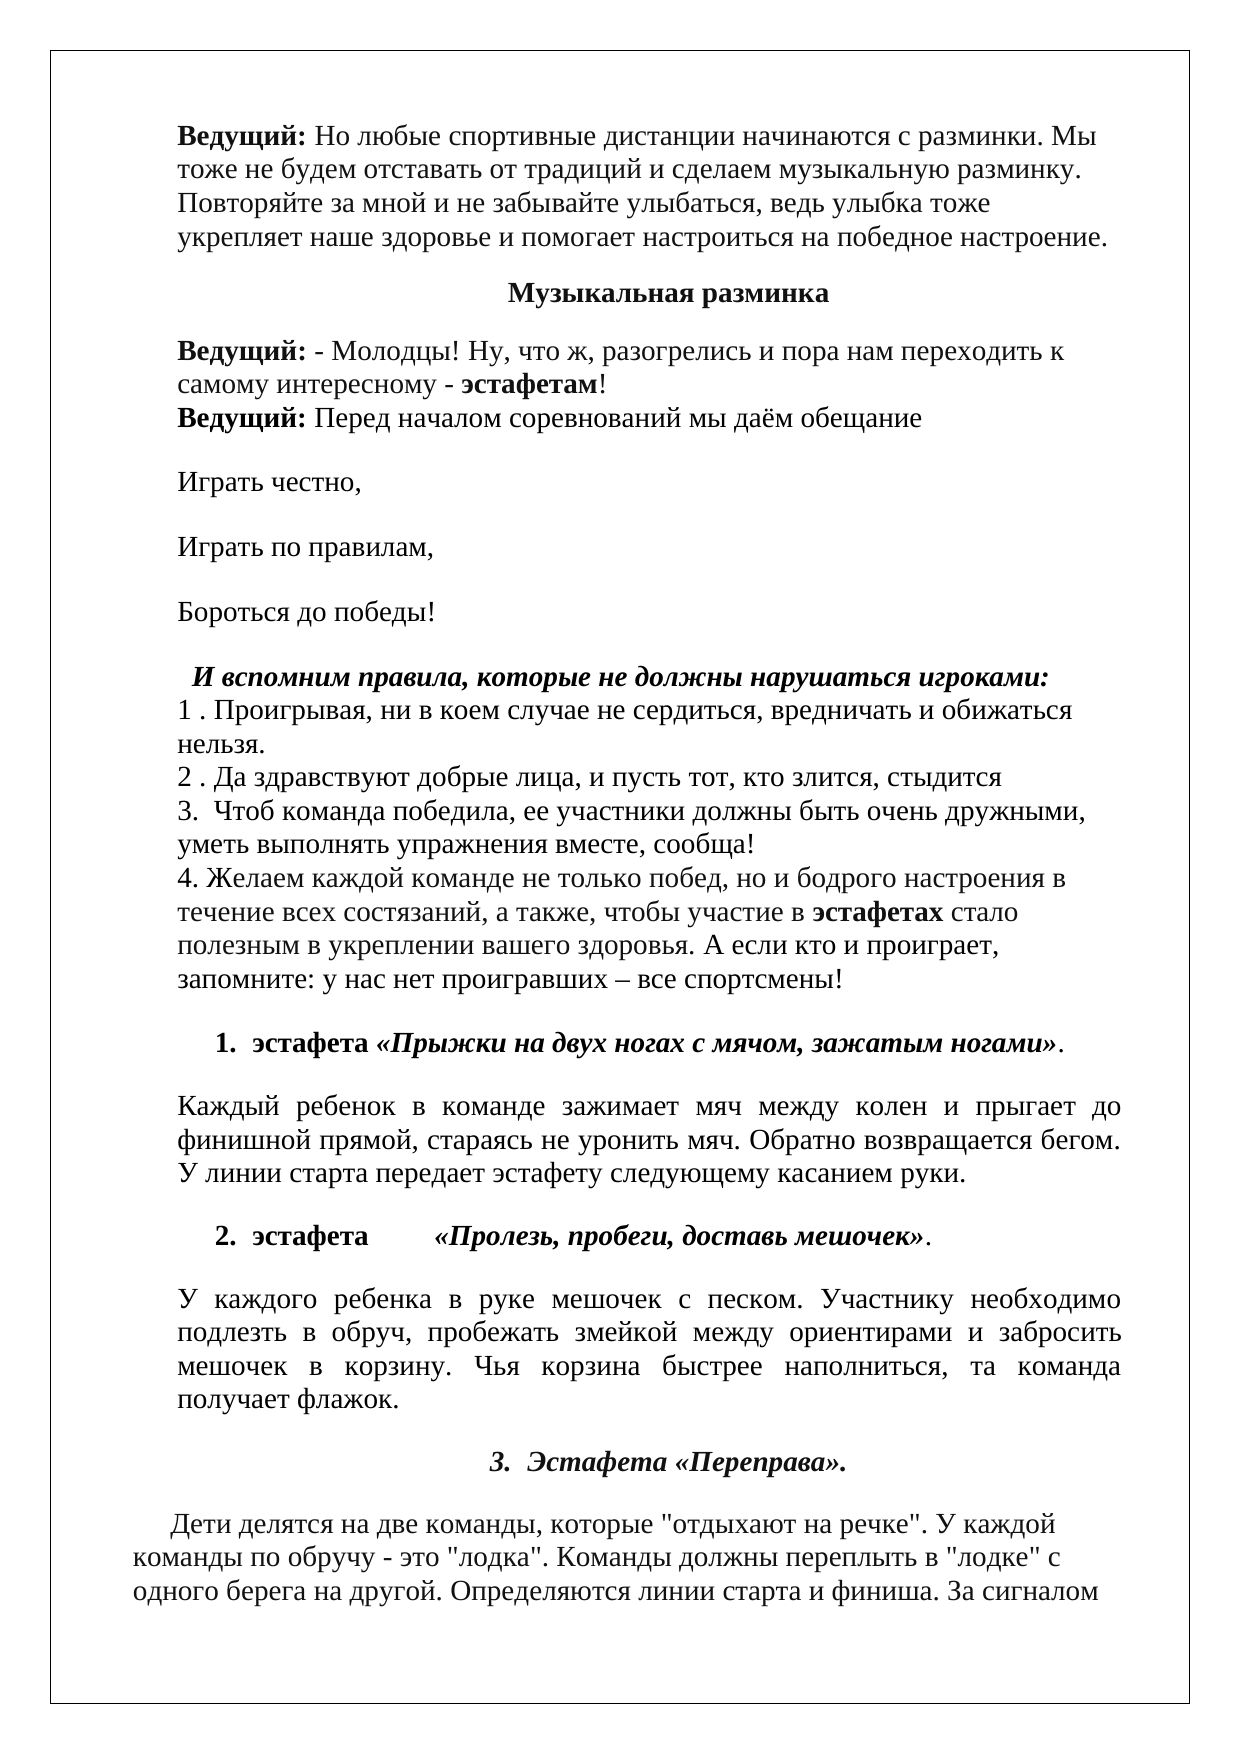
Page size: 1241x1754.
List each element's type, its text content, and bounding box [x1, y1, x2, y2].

text Играть честно, [177, 464, 1122, 498]
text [133, 1506, 1122, 1607]
list эстафета «Прыжки на двух ногах с мячом, зажатым ногами». [214, 1026, 1122, 1059]
text Ведущий: - Молодцы! Ну, что ж, разогрелись и пора нам переходить к самому интересному - эстафетам! [177, 333, 1122, 400]
text Играть по правилам, [177, 529, 1122, 563]
text Каждый ребенок в команде зажимает мяч между колен и прыгает до финишной прямой, стараясь не уронить мяч. Обратно возвращается бегом. У линии старта передает эстафету следующему касанием руки. [177, 1088, 1122, 1189]
list Эстафета «Переправа». [214, 1444, 1122, 1478]
text Ведущий: Перед началом соревнований мы даём обещание [177, 400, 1122, 433]
text Ведущий: Но любые спортивные дистанции начинаются с разминки. Мы тоже не будем отставать от традиций и сделаем музыкальную разминку. Повторяйте за мной и не забывайте улыбаться, ведь улыбка тоже укрепляет наше здоровье и помогает настроиться на победное настроение. [177, 118, 1122, 252]
text И вспомним правила, которые не должны нарушаться игроками: 1 . Проигрывая, ни в коем случае не сердиться, вредничать и обижаться нельзя. 2 . Да здравствуют добрые лица, и пусть тот, кто злится, стыдится 3. Чтоб команда победила, ее участники должны быть очень дружными, уметь выполнять упражнения вместе, сообща! 4. Желаем каждой команде не только побед, но и бодрого настроения в течение всех состязаний, а также, чтобы участие в эстафетах стало полезным в укреплении вашего здоровья. А если кто и проиграет, запомните: у нас нет проигравших – все спортсмены! [177, 659, 1122, 994]
text Бороться до победы! [177, 594, 1122, 628]
list эстафета «Пролезь, пробеги, доставь мешочек». [214, 1218, 1122, 1252]
text Музыкальная разминка [177, 276, 1122, 309]
text У каждого ребенка в руке мешочек с песком. Участнику необходимо подлезть в обруч, пробежать змейкой между ориентирами и забросить мешочек в корзину. Чья корзина быстрее наполниться, та команда получает флажок. [177, 1281, 1122, 1415]
